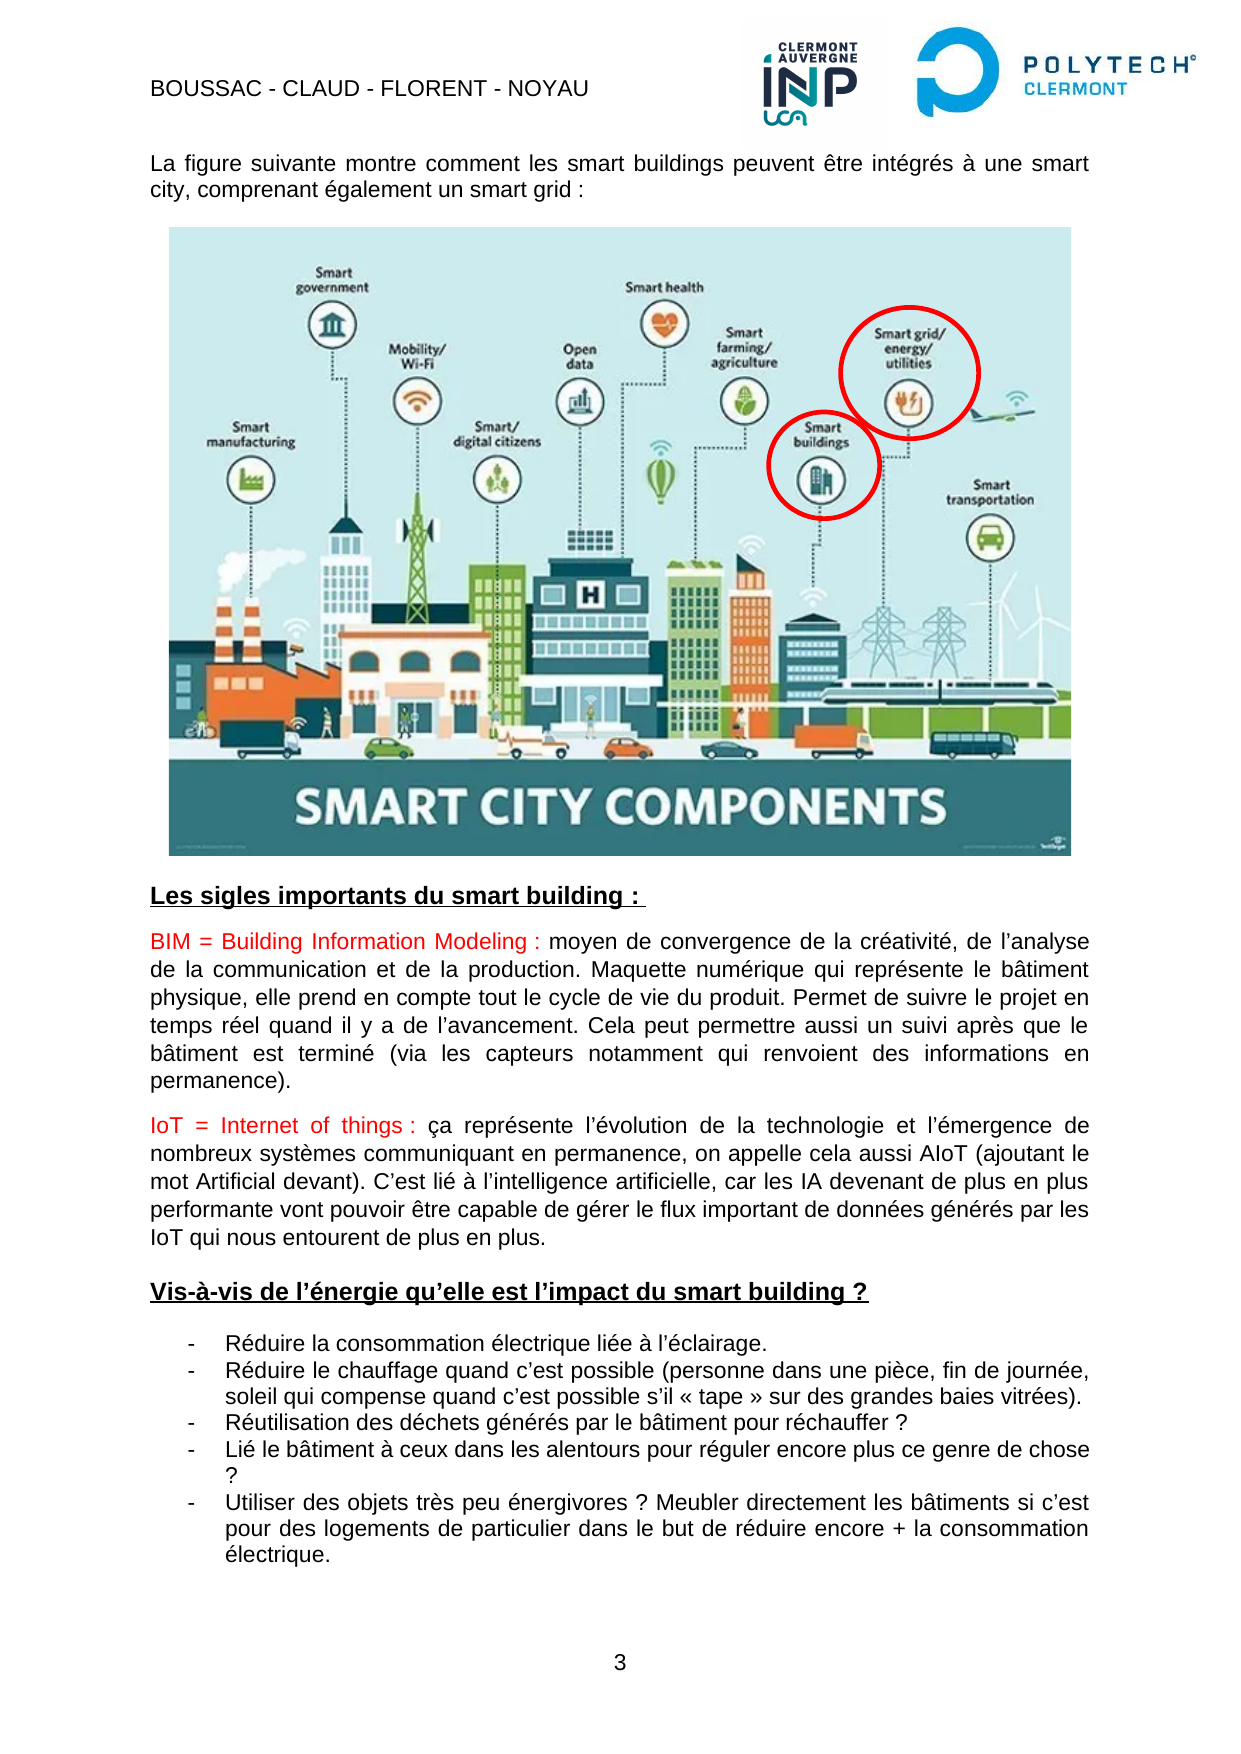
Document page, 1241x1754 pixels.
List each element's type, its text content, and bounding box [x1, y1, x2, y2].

text IoT = Internet of things : ça représente l’évolution de la technologie et l’émergence de nombreux systèmes communiquant en permanence, on appelle cela aussi AIoT (ajoutant le mot Artificial devant). C’est lié à l’intelligence artificielle, car les IA devenant de plus en plus performante vont pouvoir être capable de gérer le flux important de données générés par les IoT qui nous entourent de plus en plus. [150, 1112, 1090, 1250]
list Lié le bâtiment à ceux dans les alentours pour réguler encore plus ce genre de chose ? [187, 1436, 1090, 1488]
picture [168, 227, 1072, 856]
list Réduire le chauffage quand c’est possible (personne dans une pièce, fin de journée, soleil qui compense quand c’est possible s’il « tape » sur des grandes baies vitrées). [187, 1357, 1090, 1409]
list Réutilisation des déchets générés par le bâtiment pour réchauffer ? [187, 1409, 1090, 1436]
list Utiliser des objets très peu énergivores ? Meubler directement les bâtiments si c’est pour des logements de particulier dans le but de réduire encore + la consommation électrique. [187, 1488, 1090, 1567]
text Vis-à-vis de l’énergie qu’elle est l’impact du smart building ? [150, 1277, 1090, 1305]
text BIM = Building Information Modeling : moyen de convergence de la créativité, de l’analyse de la communication et de la production. Maquette numérique qui représente le bâtiment physique, elle prend en compte tout le cycle de vie du produit. Permet de suivre le projet en temps réel quand il y a de l’avancement. Cela peut permettre aussi un suivi après que le bâtiment est terminé (via les capteurs notamment qui renvoient des informations en permanence). [150, 928, 1090, 1094]
text La figure suivante montre comment les smart buildings peuvent être intégrés à une smart city, comprenant également un smart grid : [150, 150, 1090, 203]
picture [740, 18, 889, 150]
picture [912, 18, 1200, 133]
text Les sigles importants du smart building : [150, 881, 1090, 909]
list Réduire la consommation électrique liée à l’éclairage. [187, 1330, 1090, 1357]
